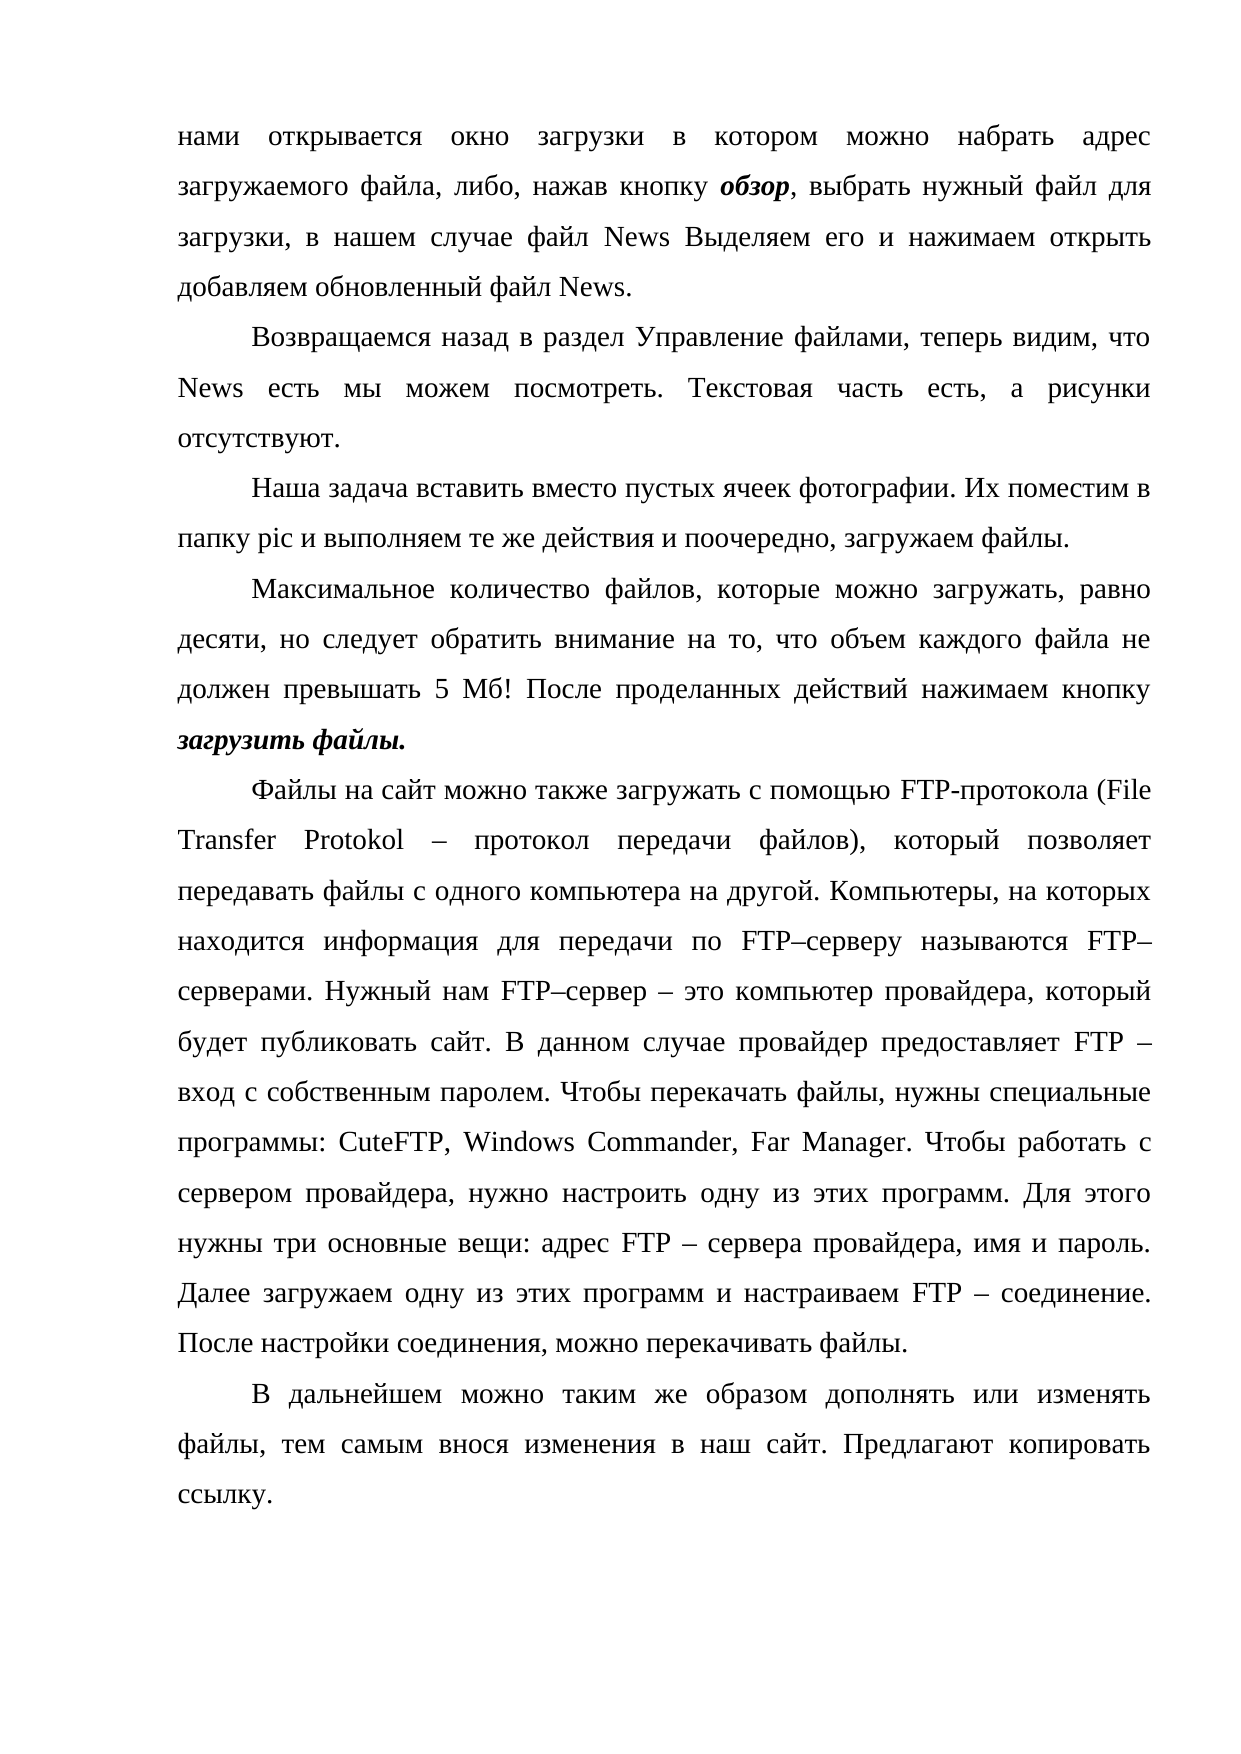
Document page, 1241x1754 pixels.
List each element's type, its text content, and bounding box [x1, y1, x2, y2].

text Файлы на сайт можно также загружать с помощью FTP-протокола (File Transfer Protokol – протокол передачи файлов), который позволяет передавать файлы с одного компьютера на другой. Компьютеры, на которых находится информация для передачи по FTP–серверу называются FTP–серверами. Нужный нам FTP–сервер – это компьютер провайдера, который будет публиковать сайт. В данном случае провайдер предоставляет FTP – вход с собственным паролем. Чтобы перекачать файлы, нужны специальные программы: CuteFTP, Windows Commander, Far Manager. Чтобы работать с сервером провайдера, нужно настроить одну из этих программ. Для этого нужны три основные вещи: адрес FTP – сервера провайдера, имя и пароль. Далее загружаем одну из этих программ и настраиваем FTP – соединение. После настройки соединения, можно перекачивать файлы. [177, 772, 1152, 1359]
text Возвращаемся назад в раздел Управление файлами, теперь видим, что News есть мы можем посмотреть. Текстовая часть есть, а рисунки отсутствуют. [177, 319, 1152, 453]
text Наша задача вставить вместо пустых ячеек фотографии. Их поместим в папку pic и выполняем те же действия и поочередно, загружаем файлы. [177, 470, 1152, 554]
text Максимальное количество файлов, которые можно загружать, равно десяти, но следует обратить внимание на то, что объем каждого файла не должен превышать 5 Мб! После проделанных действий нажимаем кнопку загрузить файлы. [177, 571, 1152, 755]
text В дальнейшем можно таким же образом дополнять или изменять файлы, тем самым внося изменения в наш сайт. Предлагают копировать ссылку. [177, 1376, 1152, 1510]
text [177, 118, 1152, 303]
